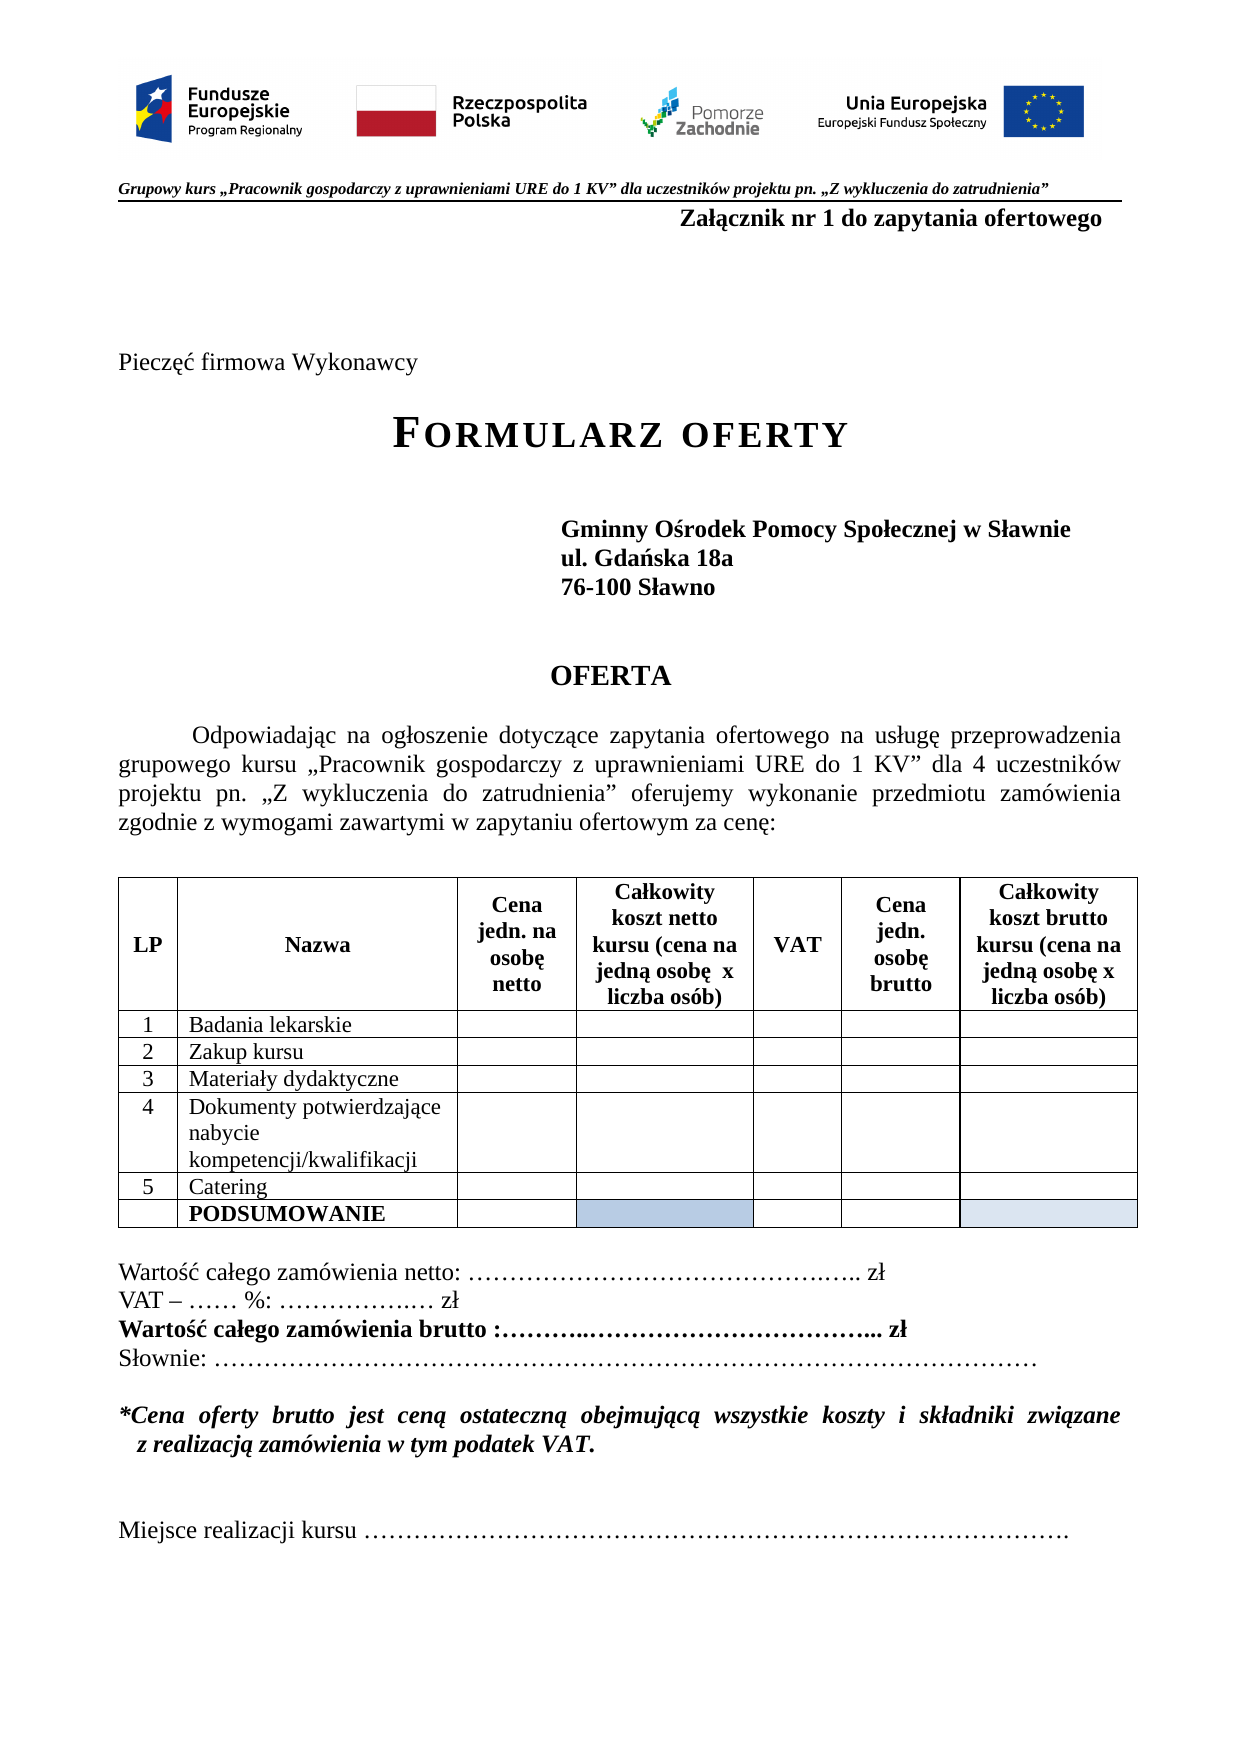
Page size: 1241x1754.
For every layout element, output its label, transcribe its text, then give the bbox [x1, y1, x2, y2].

list VAT – …… %: …………….… zł [118, 1285, 1122, 1314]
table_header Całkowity koszt netto kursu (cena na jedną osobę x liczba osób) [577, 878, 753, 1010]
table_cell [458, 1093, 576, 1172]
text ul. Gdańska 18a [487, 543, 1122, 572]
text 76-100 Sławno [487, 572, 1122, 601]
table_cell [754, 1093, 841, 1172]
picture [118, 57, 1102, 160]
table_header Cena jedn. na osobę netto [458, 878, 576, 1010]
table_header VAT [754, 878, 841, 1010]
table_cell [961, 1173, 1137, 1199]
table_cell [577, 1011, 753, 1037]
table_cell [754, 1066, 841, 1092]
table_cell Materiały dydaktyczne [178, 1066, 457, 1092]
list Wartość całego zamówienia netto: …………………………………….….. zł [118, 1257, 1122, 1285]
table_cell Dokumenty potwierdzające nabycie kompetencji/kwalifikacji [178, 1093, 457, 1172]
table_cell [458, 1038, 576, 1064]
table_header Całkowity koszt brutto kursu (cena na jedną osobę x liczba osób) [961, 878, 1137, 1010]
table_cell [754, 1011, 841, 1037]
table_cell Badania lekarskie [178, 1011, 457, 1037]
table_cell [842, 1200, 959, 1227]
list Wartość całego zamówienia brutto :………..……………………………... zł [118, 1314, 1122, 1343]
table_cell [577, 1038, 753, 1064]
table_cell [577, 1173, 753, 1199]
table_cell [577, 1093, 753, 1172]
table_cell [577, 1200, 753, 1227]
table_cell [842, 1038, 959, 1064]
table_cell [842, 1066, 959, 1092]
table_cell [119, 1200, 177, 1227]
text *Cena oferty brutto jest ceną ostateczną obejmującą wszystkie koszty i składniki związane z realizacją zamówienia w tym podatek VAT. [118, 1400, 1122, 1458]
table_cell [961, 1200, 1137, 1227]
table_cell 3 [119, 1066, 177, 1092]
table_header Cena jedn. osobę brutto [842, 878, 959, 1010]
text OFERTA [99, 658, 1122, 692]
table_cell 5 [119, 1173, 177, 1199]
table_cell Catering [178, 1173, 457, 1199]
table_cell [458, 1066, 576, 1092]
text Załącznik nr 1 do zapytania ofertowego [679, 203, 1122, 232]
table_header LP [119, 878, 177, 1010]
table_cell [458, 1173, 576, 1199]
table_cell 2 [119, 1038, 177, 1064]
table_cell [754, 1200, 841, 1227]
table_cell PODSUMOWANIE [178, 1200, 457, 1227]
table_cell [961, 1038, 1137, 1064]
table_cell [961, 1011, 1137, 1037]
table_cell [961, 1093, 1137, 1172]
table_cell [754, 1038, 841, 1064]
table_cell [458, 1200, 576, 1227]
table_cell [842, 1173, 959, 1199]
table_cell [577, 1066, 753, 1092]
list Odpowiadając na ogłoszenie dotyczące zapytania ofertowego na usługę przeprowadzenia grupowego kursu „Pracownik gospodarczy z uprawnieniami URE do 1 KV” dla 4 uczestników projektu pn. „Z wykluczenia do zatrudnienia” oferujemy wykonanie przedmiotu zamówienia zgodnie z wymogami zawartymi w zapytaniu ofertowym za cenę: [118, 721, 1122, 836]
table_cell [842, 1011, 959, 1037]
table_cell [842, 1093, 959, 1172]
text Miejsce realizacji kursu …………………………………………………………………………. [118, 1515, 1122, 1544]
text Gminny Ośrodek Pomocy Społecznej w Sławnie [487, 514, 1122, 543]
table_cell [754, 1173, 841, 1199]
subtitle Formularz oferty [118, 404, 1122, 457]
table_cell Zakup kursu [178, 1038, 457, 1064]
text Pieczęć firmowa Wykonawcy [118, 347, 1122, 376]
table_header Nazwa [178, 878, 457, 1010]
table_cell 4 [119, 1093, 177, 1172]
table_cell [458, 1011, 576, 1037]
table_cell 1 [119, 1011, 177, 1037]
table_cell [961, 1066, 1137, 1092]
text Słownie: ……………………………………………………………………………………… [118, 1343, 1122, 1372]
